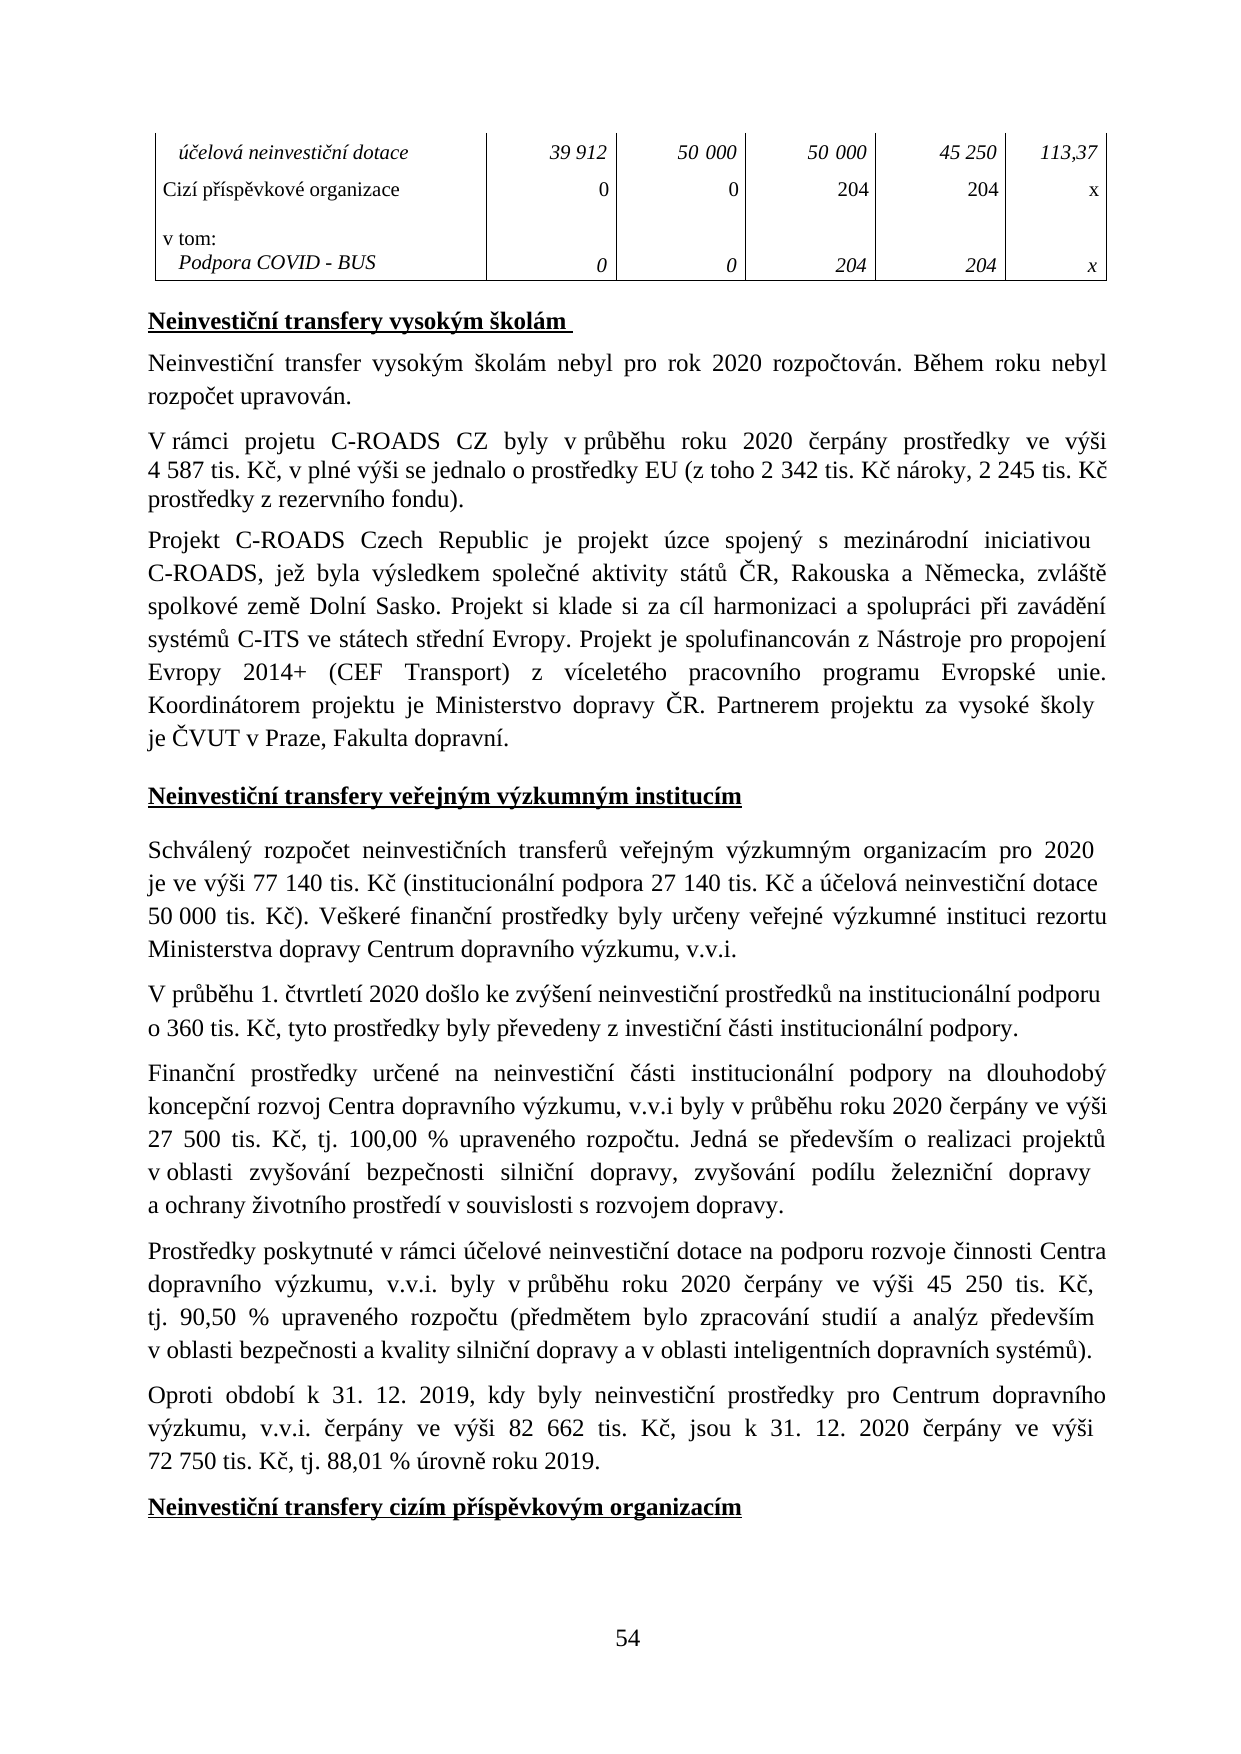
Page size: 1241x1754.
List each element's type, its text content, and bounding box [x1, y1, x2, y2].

text Neinvestiční transfery vysokým školám [148, 306, 1107, 335]
text Prostředky poskytnuté v rámci účelové neinvestiční dotace na podporu rozvoje činnosti Centra dopravního výzkumu, v.v.i. byly v průběhu roku 2020 čerpány ve výši 45 250 tis. Kč, tj. 90,50 % upraveného rozpočtu (předmětem bylo zpracování studií a analýz především v oblasti bezpečnosti a kvality silniční dopravy a v oblasti inteligentních dopravních systémů). [148, 1236, 1107, 1363]
text Schválený rozpočet neinvestičních transferů veřejným výzkumným organizacím pro 2020 je ve výši 77 140 tis. Kč (institucionální podpora 27 140 tis. Kč a účelová neinvestiční dotace 50 000 tis. Kč). Veškeré finanční prostředky byly určeny veřejné výzkumné instituci rezortu Ministerstva dopravy Centrum dopravního výzkumu, v.v.i. [148, 835, 1107, 963]
text Finanční prostředky určené na neinvestiční části institucionální podpory na dlouhodobý koncepční rozvoj Centra dopravního výzkumu, v.v.i byly v průběhu roku 2020 čerpány ve výši 27 500 tis. Kč, tj. 100,00 % upraveného rozpočtu. Jedná se především o realizaci projektů v oblasti zvyšování bezpečnosti silniční dopravy, zvyšování podílu železniční dopravy a ochrany životního prostředí v souvislosti s rozvojem dopravy. [148, 1058, 1107, 1219]
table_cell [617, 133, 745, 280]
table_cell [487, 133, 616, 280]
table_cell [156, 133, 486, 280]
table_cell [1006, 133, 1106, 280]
text Oproti období k 31. 12. 2019, kdy byly neinvestiční prostředky pro Centrum dopravního výzkumu, v.v.i. čerpány ve výši 82 662 tis. Kč, jsou k 31. 12. 2020 čerpány ve výši 72 750 tis. Kč, tj. 88,01 % úrovně roku 2019. [148, 1380, 1107, 1475]
text Neinvestiční transfery cizím příspěvkovým organizacím [148, 1492, 1107, 1521]
text V rámci projetu C-ROADS CZ byly v průběhu roku 2020 čerpány prostředky ve výši 4 587 tis. Kč, v plné výši se jednalo o prostředky EU (z toho 2 342 tis. Kč nároky, 2 245 tis. Kč prostředky z rezervního fondu). [148, 426, 1107, 512]
text Projekt C-ROADS Czech Republic je projekt úzce spojený s mezinárodní iniciativou C-ROADS, jež byla výsledkem společné aktivity států ČR, Rakouska a Německa, zvláště spolkové země Dolní Sasko. Projekt si klade si za cíl harmonizaci a spolupráci při zavádění systémů C-ITS ve státech střední Evropy. Projekt je spolufinancován z Nástroje pro propojení Evropy 2014+ (CEF Transport) z víceletého pracovního programu Evropské unie. Koordinátorem projektu je Ministerstvo dopravy ČR. Partnerem projektu za vysoké školy je ČVUT v Praze, Fakulta dopravní. [148, 525, 1107, 752]
text Neinvestiční transfer vysokým školám nebyl pro rok 2020 rozpočtován. Během roku nebyl rozpočet upravován. [148, 348, 1107, 409]
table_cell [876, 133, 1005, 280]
text V průběhu 1. čtvrtletí 2020 došlo ke zvýšení neinvestiční prostředků na institucionální podporu o 360 tis. Kč, tyto prostředky byly převedeny z investiční části institucionální podpory. [148, 979, 1107, 1041]
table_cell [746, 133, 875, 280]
text Neinvestiční transfery veřejným výzkumným institucím [148, 781, 1107, 810]
